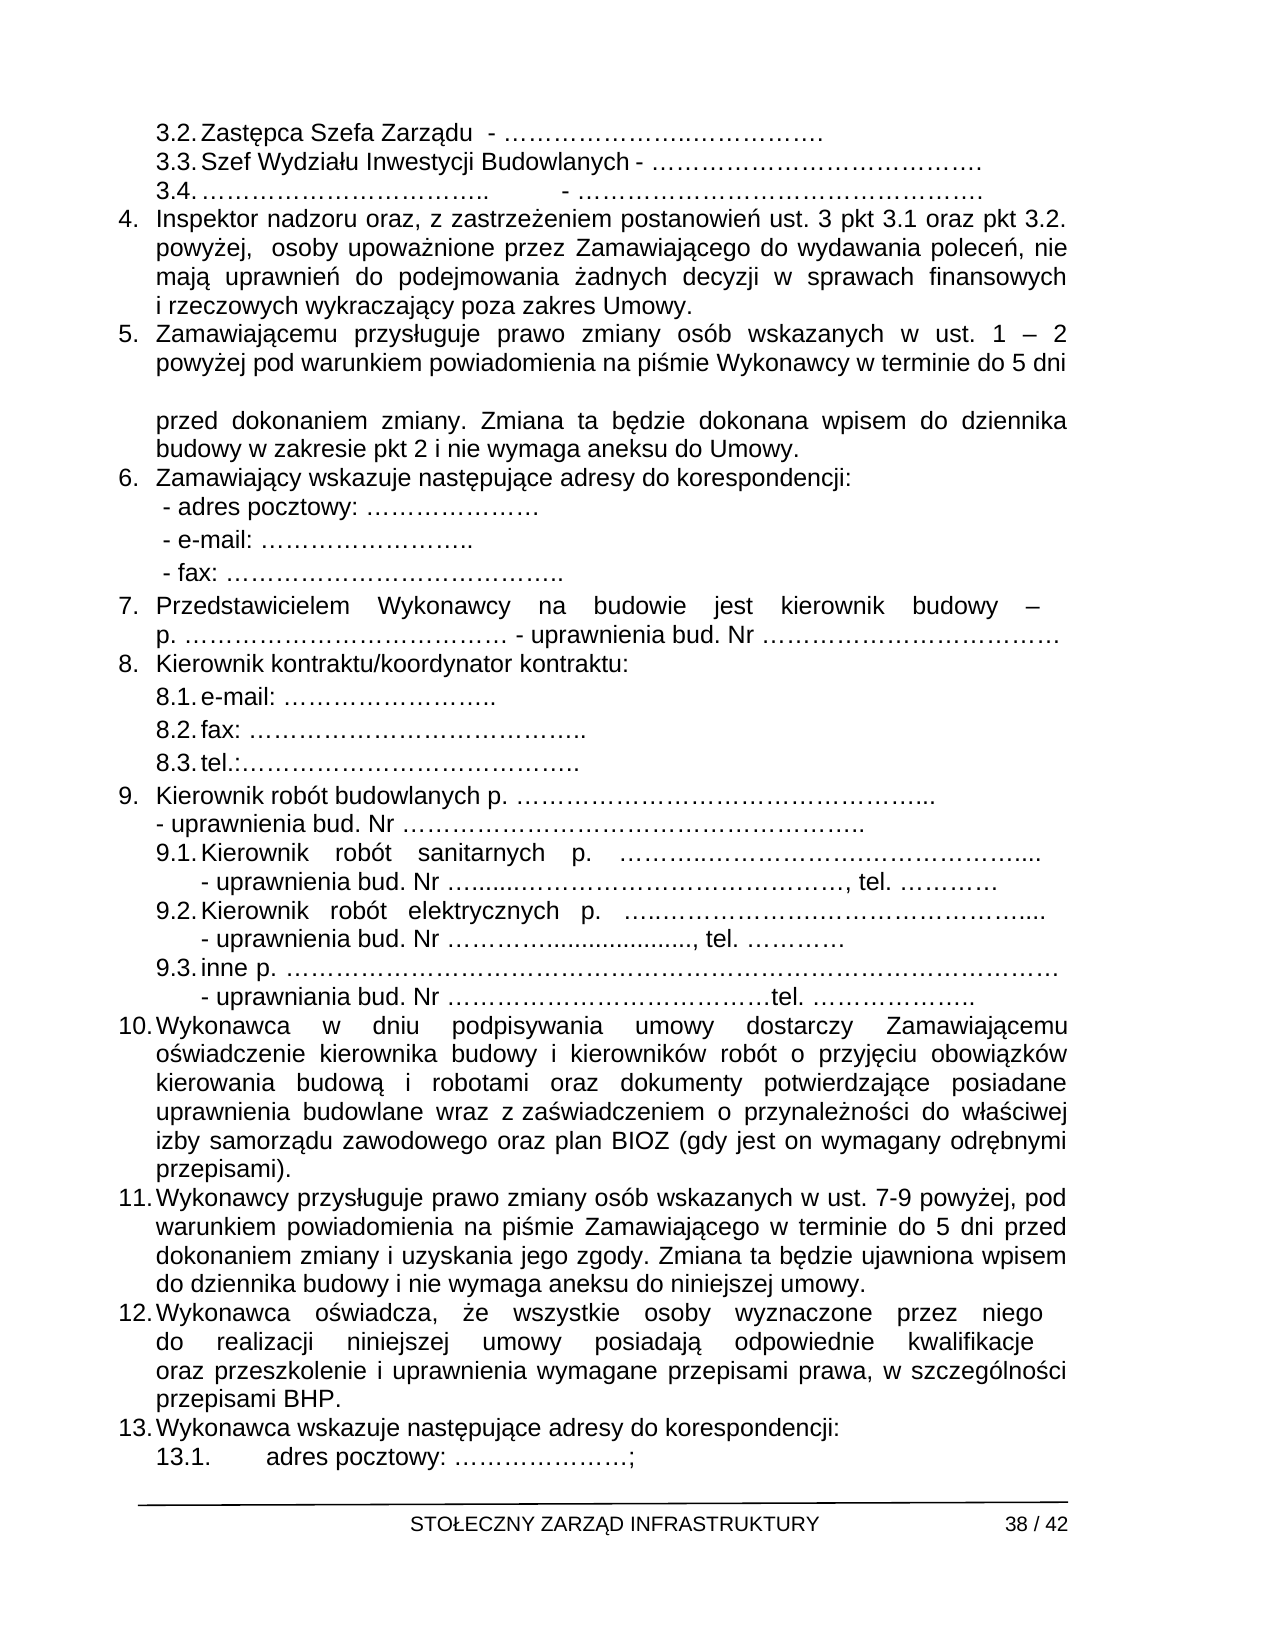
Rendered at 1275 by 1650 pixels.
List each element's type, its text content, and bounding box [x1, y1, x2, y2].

list Zastępca Szefa Zarządu - …………………..……………. [156, 118, 1068, 147]
list e-mail: …………………….. [156, 682, 1068, 710]
list Kierownik robót sanitarnych p. ………..……………….……………….... - uprawnienia bud. Nr ….......…………………………………, tel. ………… [156, 838, 1068, 896]
text - adres pocztowy: ………………… [162, 492, 1068, 521]
list Kierownik robót elektrycznych p. …..……………….…………………….... - uprawnienia bud. Nr …………....................., tel. ………… [156, 896, 1068, 953]
list Zamawiający wskazuje następujące adresy do korespondencji: [118, 463, 1068, 492]
list tel.:………………………………….. [156, 748, 1068, 776]
list Szef Wydziału Inwestycji Budowlanych - …………………………………. [156, 147, 1068, 176]
text - e-mail: …………………….. [162, 525, 1068, 554]
list …………………………….. - …………………………………………. [156, 176, 1068, 204]
list fax: ………………………………….. [156, 714, 1068, 743]
list Kierownik robót budowlanych p. …………………………………………... - uprawnienia bud. Nr ……………………………………………….. [118, 781, 1068, 838]
list Kierownik kontraktu/koordynator kontraktu: [118, 648, 1068, 677]
list Wykonawcy przysługuje prawo zmiany osób wskazanych w ust. 7-9 powyżej, pod warunkiem powiadomienia na piśmie Zamawiającego w terminie do 5 dni przed dokonaniem zmiany i uzyskania jego zgody. Zmiana ta będzie ujawniona wpisem do dziennika budowy i nie wymaga aneksu do niniejszej umowy. [118, 1183, 1068, 1298]
list inne p. ………………………………………………………………………………… - uprawniania bud. Nr …………………………………tel. ……………….. [156, 953, 1068, 1011]
list Wykonawca oświadcza, że wszystkie osoby wyznaczone przez niego do realizacji niniejszej umowy posiadają odpowiednie kwalifikacje oraz przeszkolenie i uprawnienia wymagane przepisami prawa, w szczególności przepisami BHP. [118, 1298, 1068, 1413]
list Przedstawicielem Wykonawcy na budowie jest kierownik budowy – p. ………………………………… - uprawnienia bud. Nr ……………………………… [118, 591, 1068, 648]
list Wykonawca wskazuje następujące adresy do korespondencji: [118, 1413, 1068, 1442]
list adres pocztowy: …………………; [156, 1442, 1068, 1471]
list Inspektor nadzoru oraz, z zastrzeżeniem postanowień ust. 3 pkt 3.1 oraz pkt 3.2. powyżej, osoby upoważnione przez Zamawiającego do wydawania poleceń, nie mają uprawnień do podejmowania żadnych decyzji w sprawach finansowych i rzeczowych wykraczający poza zakres Umowy. [118, 204, 1068, 319]
list Zamawiającemu przysługuje prawo zmiany osób wskazanych w ust. 1 – 2 powyżej pod warunkiem powiadomienia na piśmie Wykonawcy w terminie do 5 dni przed dokonaniem zmiany. Zmiana ta będzie dokonana wpisem do dziennika budowy w zakresie pkt 2 i nie wymaga aneksu do Umowy. [118, 319, 1068, 463]
text - fax: ………………………………….. [162, 558, 1068, 587]
list Wykonawca w dniu podpisywania umowy dostarczy Zamawiającemu oświadczenie kierownika budowy i kierowników robót o przyjęciu obowiązków kierowania budową i robotami oraz dokumenty potwierdzające posiadane uprawnienia budowlane wraz z zaświadczeniem o przynależności do właściwej izby samorządu zawodowego oraz plan BIOZ (gdy jest on wymagany odrębnymi przepisami). [118, 1011, 1068, 1183]
